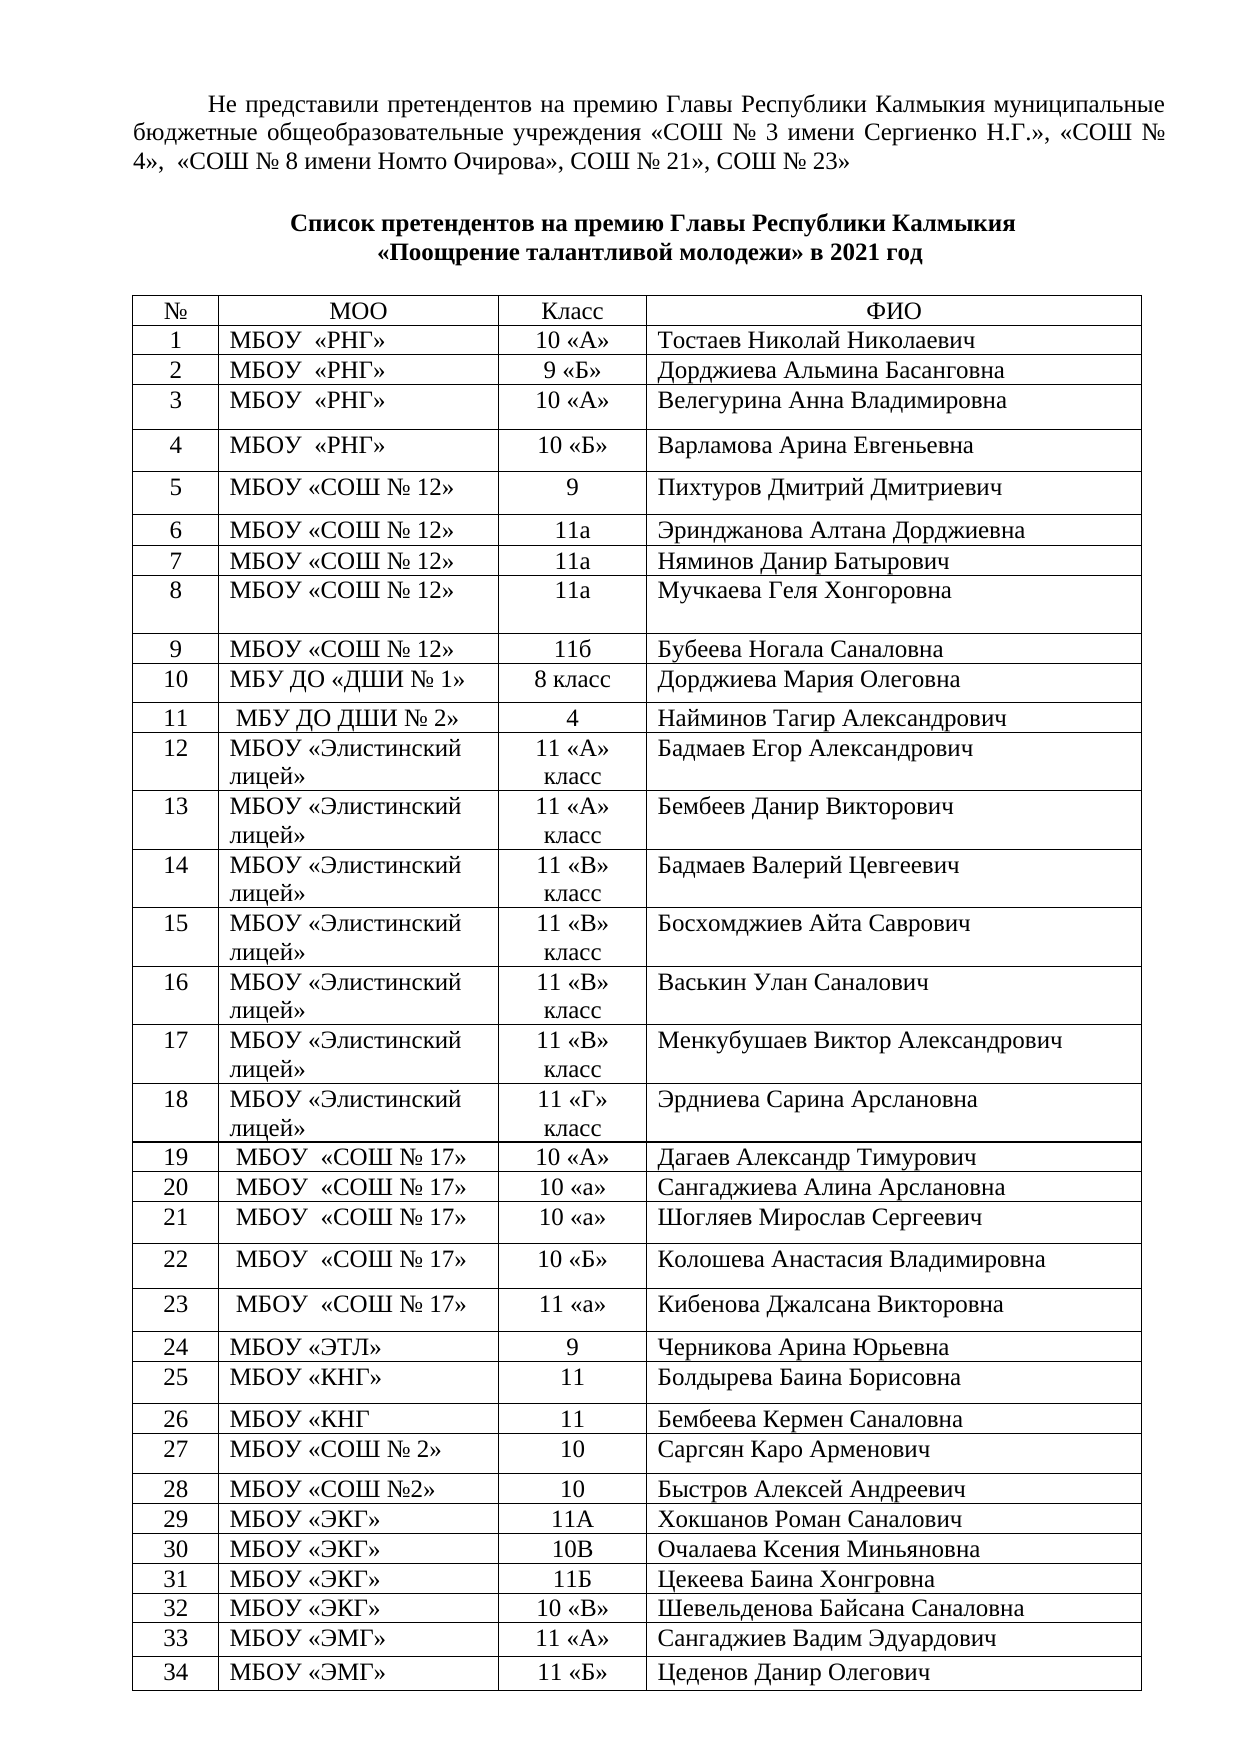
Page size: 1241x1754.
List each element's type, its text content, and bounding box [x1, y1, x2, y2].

table_cell 11 «В» класс [499, 908, 646, 966]
table_cell 28 [133, 1474, 218, 1503]
table_cell Дорджиева Мария Олеговна [647, 664, 1141, 702]
table_header МОО [219, 296, 498, 324]
table_cell 10 «А» [499, 326, 646, 354]
table_cell Бубеева Ногала Саналовна [647, 634, 1141, 663]
table_cell 21 [133, 1202, 218, 1243]
table_cell МБОУ «ЭТЛ» [219, 1332, 498, 1361]
table_cell 10 [133, 664, 218, 702]
table_cell 25 [133, 1362, 218, 1403]
table_cell МБОУ «Элистинский лицей» [219, 1025, 498, 1083]
table_cell 17 [133, 1025, 218, 1083]
table_cell 10 «А» [499, 385, 646, 429]
table_cell 33 [133, 1623, 218, 1656]
table_cell Сангаджиев Вадим Эдуардович [647, 1623, 1141, 1656]
table_cell 11 [499, 1404, 646, 1433]
table_cell 9 [499, 472, 646, 514]
table_cell Цекеева Баина Хонгровна [647, 1564, 1141, 1592]
table_cell Варламова Арина Евгеньевна [647, 430, 1141, 471]
table_cell Бадмаев Егор Александрович [647, 733, 1141, 790]
table_cell МБОУ «ЭМГ» [219, 1623, 498, 1656]
table_cell МБОУ «ЭКГ» [219, 1534, 498, 1563]
table_cell 10 «а» [499, 1202, 646, 1243]
table_cell 4 [133, 430, 218, 471]
table_cell Эринджанова Алтана Дорджиевна [647, 515, 1141, 545]
table_cell Шогляев Мирослав Сергеевич [647, 1202, 1141, 1243]
table_cell 11Б [499, 1564, 646, 1592]
table_cell Босхомджиев Айта Саврович [647, 908, 1141, 966]
table_cell Бадмаев Валерий Цевгеевич [647, 850, 1141, 907]
table_cell Цеденов Данир Олегович [647, 1657, 1141, 1689]
table_cell 14 [133, 850, 218, 907]
table_cell 11 «А» класс [499, 733, 646, 790]
table_cell Сангаджиева Алина Арслановна [647, 1172, 1141, 1201]
table_cell 10 «Б» [499, 430, 646, 471]
table_cell 11 «В» класс [499, 850, 646, 907]
table_cell 10В [499, 1534, 646, 1563]
table_cell МБОУ «СОШ № 17» [219, 1289, 498, 1331]
table_cell МБОУ «РНГ» [219, 355, 498, 384]
table_cell 9 [499, 1332, 646, 1361]
text Не представили претендентов на премию Главы Республики Калмыкия муниципальные бюджетные общеобразовательные учреждения «СОШ № 3 имени Сергиенко Н.Г.», «СОШ № 4», «СОШ № 8 имени Номто Очирова», СОШ № 21», СОШ № 23» [133, 89, 1167, 175]
table_cell 24 [133, 1332, 218, 1361]
table_cell 20 [133, 1172, 218, 1201]
table_header ФИО [647, 296, 1141, 324]
table_cell 11 «А» [499, 1623, 646, 1656]
table_cell Саргсян Каро Арменович [647, 1434, 1141, 1473]
table_cell МБОУ «Элистинский лицей» [219, 733, 498, 790]
table_cell МБОУ «СОШ № 17» [219, 1244, 498, 1288]
text «Поощрение талантливой молодежи» в 2021 год [133, 237, 1167, 266]
table_cell 5 [133, 472, 218, 514]
table_cell МБОУ «СОШ № 2» [219, 1434, 498, 1473]
table_cell МБОУ «РНГ» [219, 430, 498, 471]
table_cell Шевельденова Байсана Саналовна [647, 1594, 1141, 1622]
table_cell 16 [133, 967, 218, 1024]
table_cell Черникова Арина Юрьевна [647, 1332, 1141, 1361]
table_cell 10 [499, 1434, 646, 1473]
table_cell 6 [133, 515, 218, 545]
table_cell МБОУ «ЭМГ» [219, 1657, 498, 1689]
table_cell 11 «Г» класс [499, 1084, 646, 1141]
table_cell Быстров Алексей Андреевич [647, 1474, 1141, 1503]
table_cell МБОУ «Элистинский лицей» [219, 791, 498, 849]
table_cell МБОУ «СОШ № 12» [219, 472, 498, 514]
table_cell Найминов Тагир Александрович [647, 703, 1141, 732]
table_cell 8 [133, 576, 218, 633]
table_cell Дагаев Александр Тимурович [647, 1143, 1141, 1171]
table_cell МБОУ «СОШ № 17» [219, 1202, 498, 1243]
table_cell 4 [499, 703, 646, 732]
table_cell 19 [133, 1143, 218, 1171]
table_header Класс [499, 296, 646, 324]
table_cell 11а [499, 576, 646, 633]
table_cell Тостаев Николай Николаевич [647, 326, 1141, 354]
table_cell 11 «а» [499, 1289, 646, 1331]
table_cell 26 [133, 1404, 218, 1433]
table_cell Пихтуров Дмитрий Дмитриевич [647, 472, 1141, 514]
table_cell МБОУ «РНГ» [219, 326, 498, 354]
table_cell Дорджиева Альмина Басанговна [647, 355, 1141, 384]
table_cell Менкубушаев Виктор Александрович [647, 1025, 1141, 1083]
table_cell МБОУ «СОШ № 12» [219, 576, 498, 633]
table_cell МБОУ «Элистинский лицей» [219, 1084, 498, 1141]
table_cell 12 [133, 733, 218, 790]
table_cell 11 «Б» [499, 1657, 646, 1689]
table_cell 1 [133, 326, 218, 354]
table_cell 9 [133, 634, 218, 663]
table_cell МБОУ «ЭКГ» [219, 1564, 498, 1592]
table_cell Велегурина Анна Владимировна [647, 385, 1141, 429]
table_cell МБОУ «ЭКГ» [219, 1504, 498, 1533]
table_cell МБОУ «СОШ № 17» [219, 1143, 498, 1171]
table_cell 11 «А» класс [499, 791, 646, 849]
table_cell 11 «В» класс [499, 1025, 646, 1083]
table_cell МБОУ «КНГ» [219, 1362, 498, 1403]
table_cell 8 класс [499, 664, 646, 702]
table_cell Кибенова Джалсана Викторовна [647, 1289, 1141, 1331]
table_cell 23 [133, 1289, 218, 1331]
table_cell 22 [133, 1244, 218, 1288]
table_cell МБОУ «СОШ № 17» [219, 1172, 498, 1201]
table_cell Мучкаева Геля Хонгоровна [647, 576, 1141, 633]
table_cell МБУ ДО ДШИ № 2» [219, 703, 498, 732]
table_cell 9 «Б» [499, 355, 646, 384]
table_cell 10 «А» [499, 1143, 646, 1171]
table_cell 11б [499, 634, 646, 663]
table_cell МБОУ «ЭКГ» [219, 1594, 498, 1622]
table_cell МБОУ «РНГ» [219, 385, 498, 429]
table_cell 32 [133, 1594, 218, 1622]
table_cell Бембеев Данир Викторович [647, 791, 1141, 849]
table_cell Эрдниева Сарина Арслановна [647, 1084, 1141, 1141]
table_cell 11 [499, 1362, 646, 1403]
table_cell МБОУ «СОШ №2» [219, 1474, 498, 1503]
table_cell МБОУ «Элистинский лицей» [219, 908, 498, 966]
table_cell МБОУ «СОШ № 12» [219, 546, 498, 574]
table_cell МБОУ «СОШ № 12» [219, 515, 498, 545]
table_cell 10 [499, 1474, 646, 1503]
table_cell Болдырева Баина Борисовна [647, 1362, 1141, 1403]
table_cell МБОУ «Элистинский лицей» [219, 850, 498, 907]
table_cell МБОУ «КНГ [219, 1404, 498, 1433]
table_cell 18 [133, 1084, 218, 1141]
text Список претендентов на премию Главы Республики Калмыкия [133, 208, 1167, 237]
table_cell МБУ ДО «ДШИ № 1» [219, 664, 498, 702]
table_cell 13 [133, 791, 218, 849]
table_cell 30 [133, 1534, 218, 1563]
table_cell Хокшанов Роман Саналович [647, 1504, 1141, 1533]
table_cell 7 [133, 546, 218, 574]
table_cell 10 «Б» [499, 1244, 646, 1288]
table_cell 10 «В» [499, 1594, 646, 1622]
table_cell 15 [133, 908, 218, 966]
table_cell 29 [133, 1504, 218, 1533]
table_cell 27 [133, 1434, 218, 1473]
table_cell Бембеева Кермен Саналовна [647, 1404, 1141, 1433]
table_cell 11 «В» класс [499, 967, 646, 1024]
table_cell 11а [499, 546, 646, 574]
table_cell 11а [499, 515, 646, 545]
table_cell МБОУ «СОШ № 12» [219, 634, 498, 663]
table_cell 11А [499, 1504, 646, 1533]
table_cell Няминов Данир Батырович [647, 546, 1141, 574]
table_cell 31 [133, 1564, 218, 1592]
table_cell 2 [133, 355, 218, 384]
table_cell 11 [133, 703, 218, 732]
table_header № [133, 296, 218, 324]
table_cell 3 [133, 385, 218, 429]
table_cell 10 «а» [499, 1172, 646, 1201]
table_cell Очалаева Ксения Миньяновна [647, 1534, 1141, 1563]
table_cell Васькин Улан Саналович [647, 967, 1141, 1024]
table_cell 34 [133, 1657, 218, 1689]
table_cell МБОУ «Элистинский лицей» [219, 967, 498, 1024]
table_cell Колошева Анастасия Владимировна [647, 1244, 1141, 1288]
